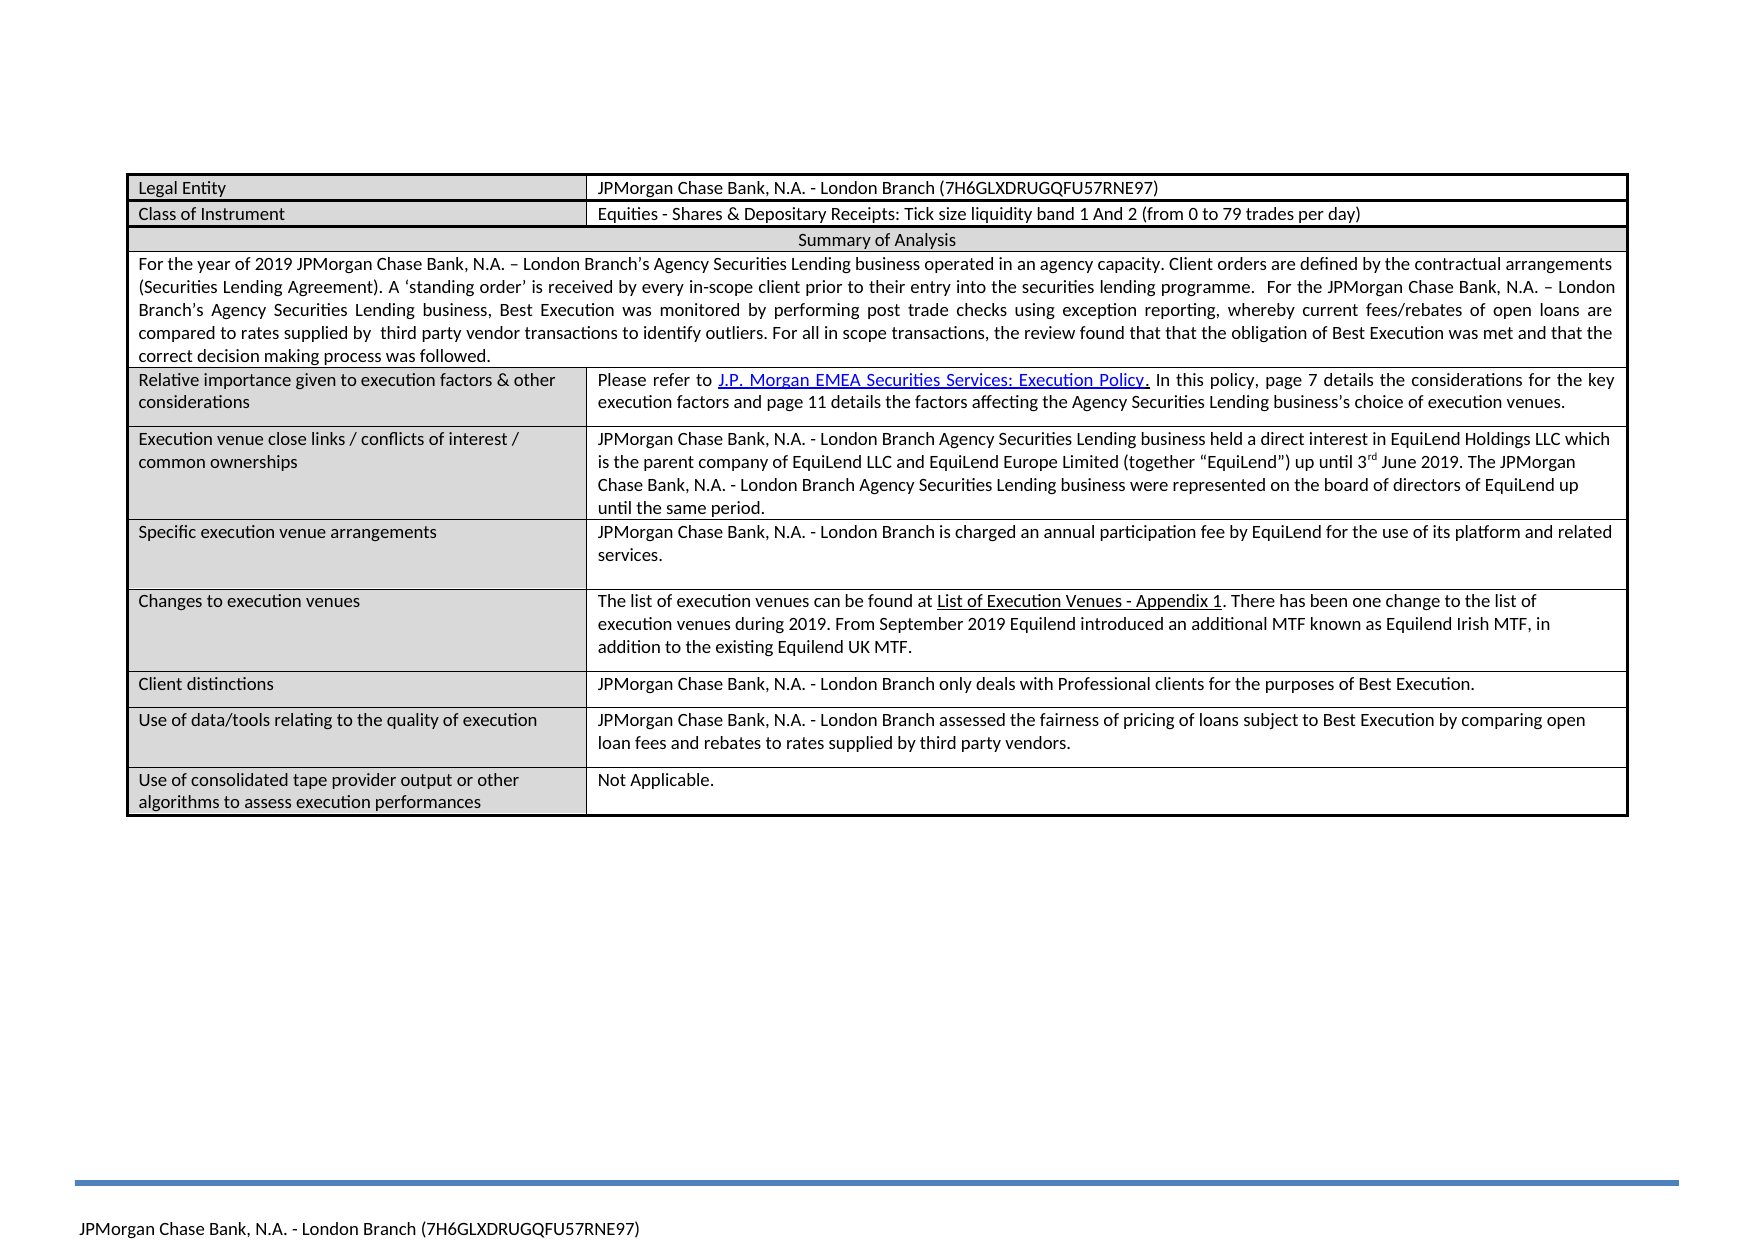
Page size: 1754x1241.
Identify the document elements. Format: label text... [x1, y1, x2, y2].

table_header Legal Entity [129, 176, 586, 199]
table_cell JPMorgan Chase Bank, N.A. - London Branch Agency Securities Lending business held a direct interest in EquiLend Holdings LLC which is the parent company of EquiLend LLC and EquiLend Europe Limited (together “EquiLend”) up until 3rd June 2019. The JPMorgan Chase Bank, N.A. - London Branch Agency Securities Lending business were represented on the board of directors of EquiLend up until the same period. [587, 427, 1626, 519]
table_cell Use of consolidated tape provider output or other algorithms to assess execution performances [129, 768, 586, 813]
table_cell Equities - Shares & Depositary Receipts: Tick size liquidity band 1 And 2 (from 0 to 79 trades per day) [587, 202, 1626, 225]
table_cell JPMorgan Chase Bank, N.A. - London Branch is charged an annual participation fee by EquiLend for the use of its platform and related services. [587, 520, 1626, 588]
table_cell Not Applicable. [587, 768, 1626, 813]
table_cell Class of Instrument [129, 202, 586, 225]
table_cell JPMorgan Chase Bank, N.A. - London Branch assessed the fairness of pricing of loans subject to Best Execution by comparing open loan fees and rebates to rates supplied by third party vendors. [587, 708, 1626, 767]
table_cell Specific execution venue arrangements [129, 520, 586, 588]
table_cell Summary of Analysis [129, 228, 1626, 251]
table_cell Changes to execution venues [129, 590, 586, 671]
table_header JPMorgan Chase Bank, N.A. - London Branch (7H6GLXDRUGQFU57RNE97) [587, 176, 1626, 199]
table_cell JPMorgan Chase Bank, N.A. - London Branch only deals with Professional clients for the purposes of Best Execution. [587, 672, 1626, 707]
table_cell Client distinctions [129, 672, 586, 707]
table_cell For the year of 2019 JPMorgan Chase Bank, N.A. – London Branch’s Agency Securities Lending business operated in an agency capacity. Client orders are defined by the contractual arrangements (Securities Lending Agreement). A ‘standing order’ is received by every in-scope client prior to their entry into the securities lending programme. For the JPMorgan Chase Bank, N.A. – London Branch’s Agency Securities Lending business, Best Execution was monitored by performing post trade checks using exception reporting, whereby current fees/rebates of open loans are compared to rates supplied by third party vendor transactions to identify outliers. For all in scope transactions, the review found that that the obligation of Best Execution was met and that the correct decision making process was followed. [129, 252, 1626, 367]
table_cell The list of execution venues can be found at List of Execution Venues - Appendix 1. There has been one change to the list of execution venues during 2019. From September 2019 Equilend introduced an additional MTF known as Equilend Irish MTF, in addition to the existing Equilend UK MTF. [587, 590, 1626, 671]
table_cell Relative importance given to execution factors & other considerations [129, 368, 586, 426]
table_cell Please refer to J.P. Morgan EMEA Securities Services: Execution Policy. In this policy, page 7 details the considerations for the key execution factors and page 11 details the factors affecting the Agency Securities Lending business’s choice of execution venues. [587, 368, 1626, 426]
table_cell Use of data/tools relating to the quality of execution [129, 708, 586, 767]
table_cell Execution venue close links / conflicts of interest / common ownerships [129, 427, 586, 519]
